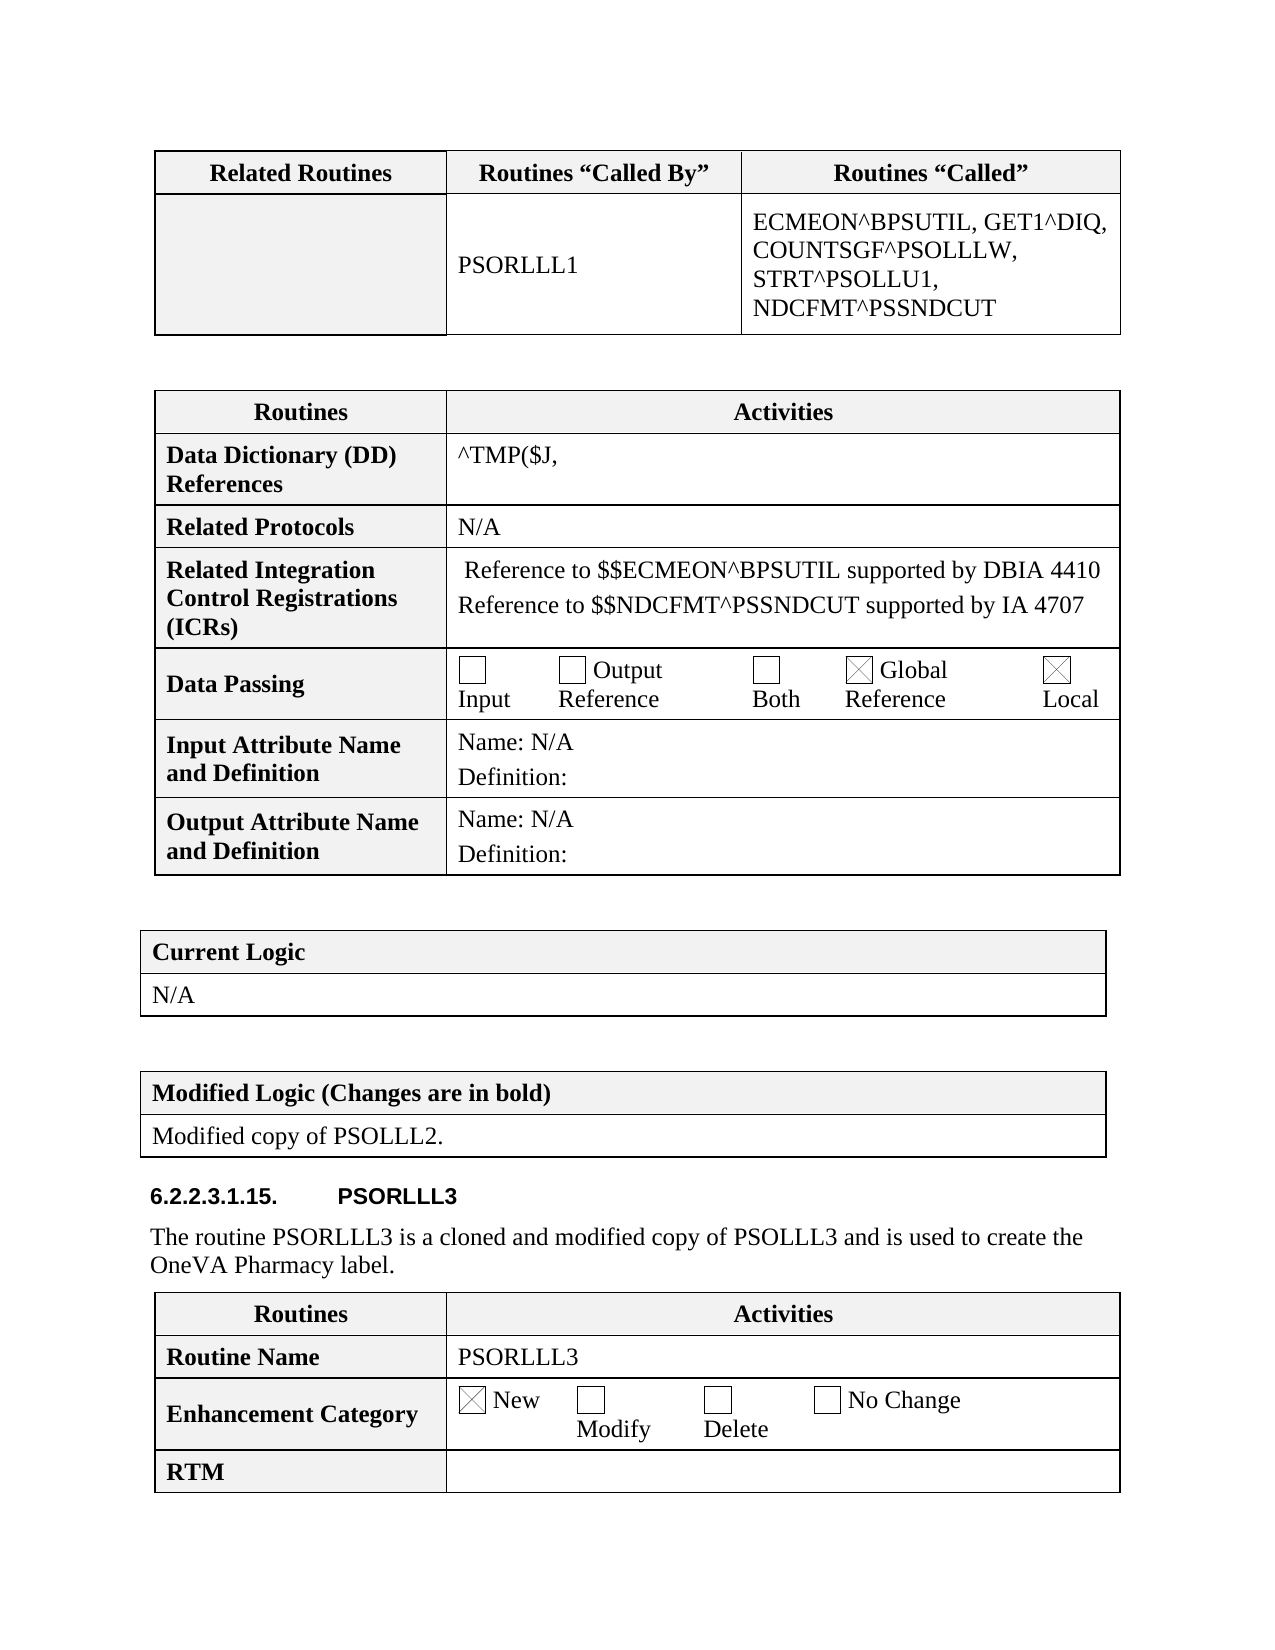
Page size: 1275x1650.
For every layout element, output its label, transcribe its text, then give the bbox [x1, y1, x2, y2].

table_cell ^TMP($J, [447, 434, 1119, 504]
table_cell New [447, 1379, 565, 1449]
text The routine PSORLLL3 is a cloned and modified copy of PSOLLL3 and is used to create the OneVA Pharmacy label. [150, 1222, 1125, 1279]
table_cell N/A [141, 974, 1105, 1015]
table_header Routines [156, 1293, 446, 1334]
table_cell [156, 195, 446, 334]
table_cell PSORLLL3 [447, 1336, 1119, 1377]
table_cell Modify [565, 1379, 692, 1449]
table_cell [447, 1451, 1119, 1492]
table_cell Delete [692, 1379, 801, 1449]
table_cell Routine Name [156, 1336, 446, 1377]
table_cell Output Reference [547, 649, 741, 719]
table_header Activities [447, 1293, 1119, 1334]
table_cell RTM [156, 1451, 446, 1492]
table_cell Local [1031, 649, 1119, 719]
subtitle PSORLLL3 [150, 1183, 1125, 1209]
table_cell Data Dictionary (DD) References [156, 434, 446, 504]
table_cell Data Passing [156, 649, 446, 719]
table_cell Name: N/A Definition: [447, 720, 1119, 797]
table_header Routines “Called” [742, 151, 1120, 193]
table_header Modified Logic (Changes are in bold) [141, 1072, 1105, 1113]
table_cell No Change [801, 1379, 1119, 1449]
table_cell Reference to $$ECMEON^BPSUTIL supported by DBIA 4410 Reference to $$NDCFMT^PSSNDCUT supported by IA 4707 [447, 548, 1119, 647]
table_cell Name: N/A Definition: [447, 798, 1119, 874]
table_cell Enhancement Category [156, 1379, 446, 1449]
table_cell Both [741, 649, 833, 719]
table_cell Global Reference [833, 649, 1031, 719]
table_header Current Logic [141, 931, 1105, 972]
table_cell Related Protocols [156, 506, 446, 547]
table_cell Output Attribute Name and Definition [156, 798, 446, 874]
table_cell N/A [447, 506, 1119, 547]
table_cell Input [447, 649, 547, 719]
table_header Related Routines [156, 152, 446, 193]
table_cell Input Attribute Name and Definition [156, 720, 446, 797]
table_cell ECMEON^BPSUTIL, GET1^DIQ, COUNTSGF^PSOLLLW, STRT^PSOLLU1, NDCFMT^PSSNDCUT [742, 194, 1120, 334]
table_header Routines [156, 391, 446, 432]
table_header Routines “Called By” [447, 151, 741, 193]
table_header Activities [447, 391, 1119, 432]
table_cell PSORLLL1 [447, 194, 741, 334]
table_cell Related Integration Control Registrations (ICRs) [156, 548, 446, 647]
table_cell Modified copy of PSOLLL2. [141, 1115, 1105, 1156]
